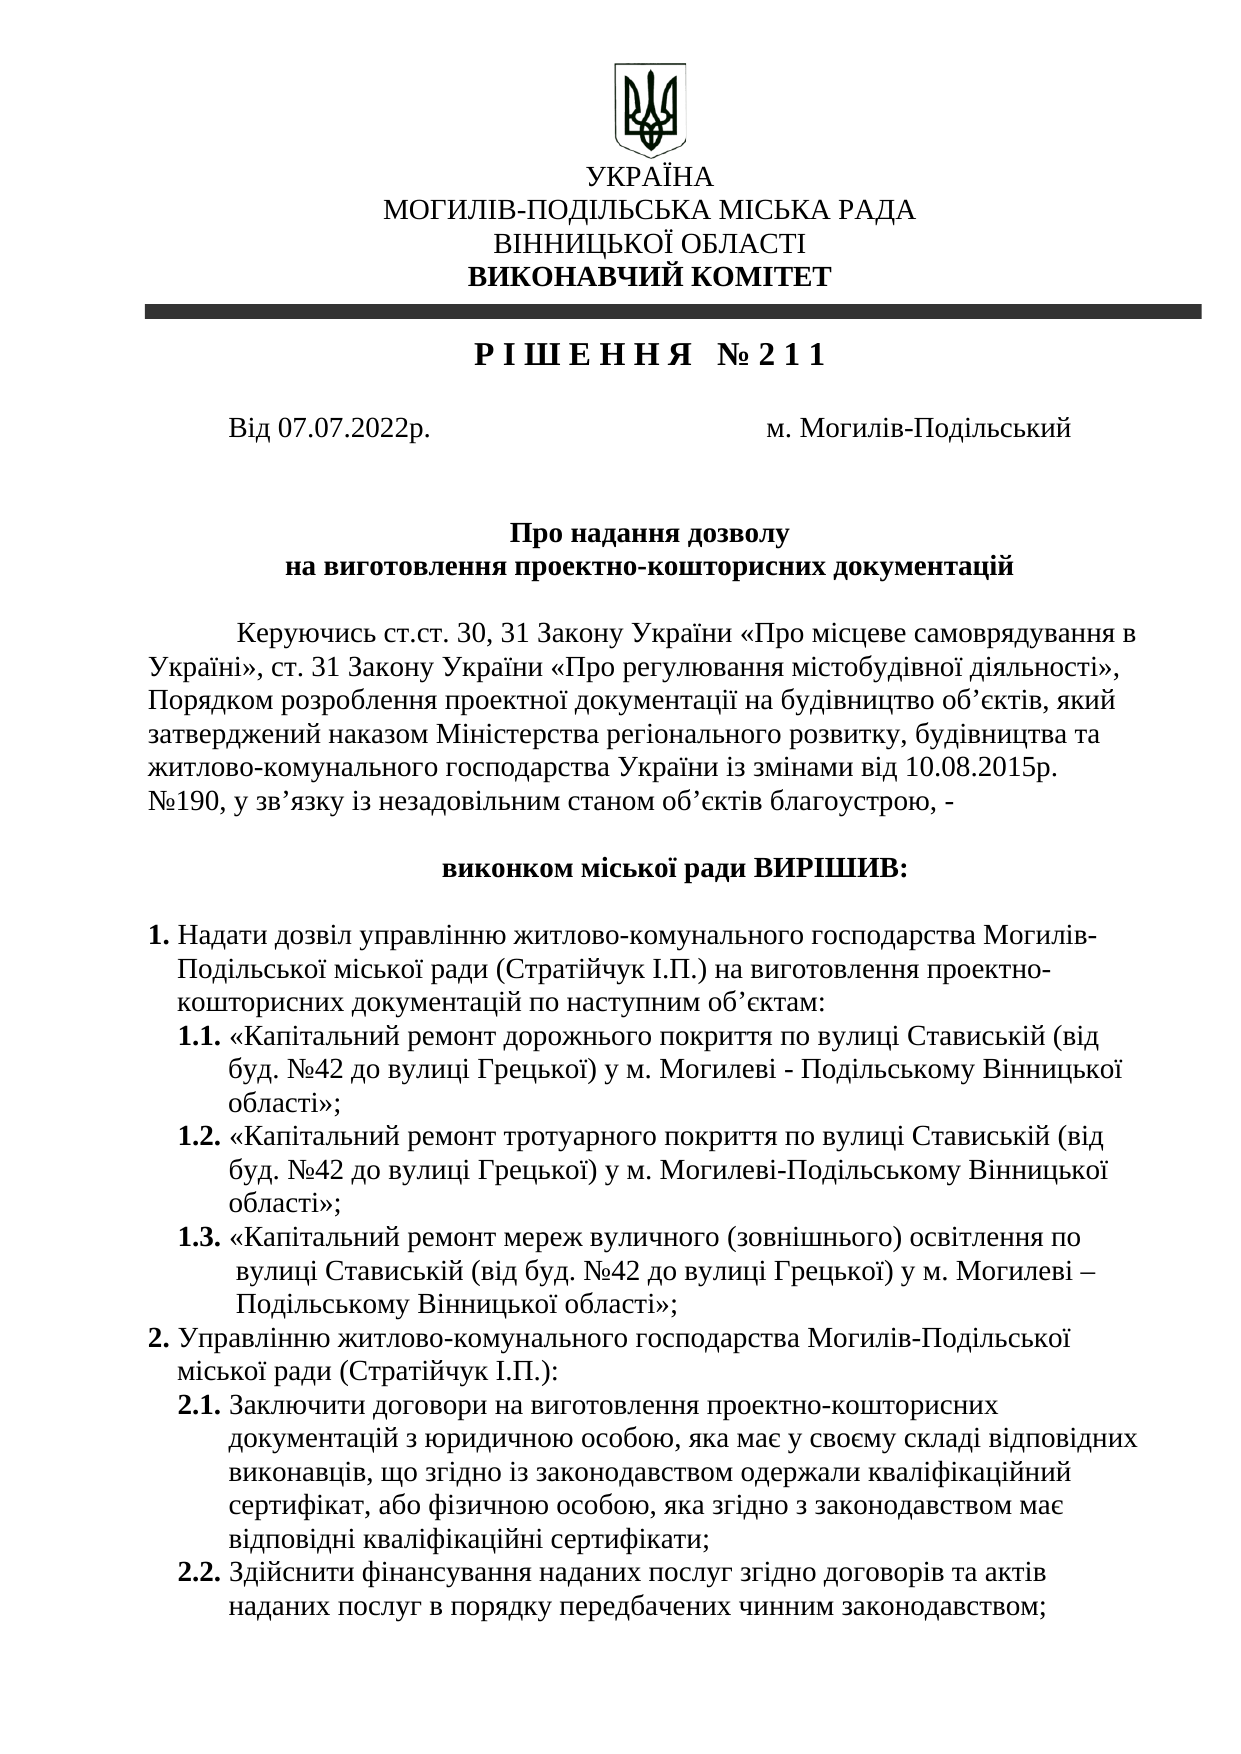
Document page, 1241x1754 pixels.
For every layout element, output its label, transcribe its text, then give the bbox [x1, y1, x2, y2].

text кошторисних документацій по наступним об’єктам: [148, 984, 1152, 1018]
text УКРАЇНА МОГИЛІВ-ПОДІЛЬСЬКА МІСЬКА РАДА ВІННИЦЬКОЇ ОБЛАСТІ [148, 159, 1152, 259]
list Надати дозвіл управлінню житлово-комунального господарства Могилів- [148, 917, 1152, 951]
text Подільської міської ради (Стратійчук І.П.) на виготовлення проектно- [148, 951, 1152, 984]
text міської ради (Стратійчук І.П.): [148, 1353, 1152, 1387]
text вулиці Ставиській (від буд. №42 до вулиці Грецької) у м. Могилеві – [177, 1253, 1152, 1286]
text області»; [148, 1085, 1152, 1118]
text документацій з юридичною особою, яка має у своєму складі відповідних [177, 1420, 1152, 1454]
list «Капітальний ремонт тротуарного покриття по вулиці Ставиській (від [148, 1118, 1152, 1152]
text №190, у зв’язку із незадовільним станом об’єктів благоустрою, - [148, 783, 1152, 817]
text ВИКОНАВЧИЙ КОМІТЕТ [148, 259, 1152, 293]
list «Капітальний ремонт дорожнього покриття по вулиці Ставиській (від [148, 1018, 1152, 1051]
list Заключити договори на виготовлення проектно-кошторисних [148, 1387, 1152, 1420]
list Здійснити фінансування наданих послуг згідно договорів та актів [148, 1554, 1152, 1588]
list «Капітальний ремонт мереж вуличного (зовнішнього) освітлення по [148, 1219, 1152, 1253]
text наданих послуг в порядку передбачених чинним законодавством; [177, 1588, 1152, 1622]
text РІШЕННЯ №211 [148, 319, 1152, 373]
text буд. №42 до вулиці Грецької) у м. Могилеві-Подільському Вінницької [177, 1152, 1152, 1186]
text буд. №42 до вулиці Грецької) у м. Могилеві - Подільському Вінницької [148, 1051, 1152, 1085]
text області»; [177, 1186, 1152, 1219]
text Про надання дозволу [148, 515, 1152, 548]
text сертифікат, або фізичною особою, яка згідно з законодавством має [177, 1487, 1152, 1521]
text виконавців, що згідно із законодавством одержали кваліфікаційний [177, 1454, 1152, 1487]
text Подільському Вінницької області»; [177, 1286, 1152, 1320]
text Керуючись ст.ст. 30, 31 Закону України «Про місцеве самоврядування в Україні», ст. 31 Закону України «Про регулювання містобудівної діяльності», Порядком розроблення проектної документації на будівництво об’єктів, який затверджений наказом Міністерства регіонального розвитку, будівництва та житлово-комунального господарства України із змінами від 10.08.2015р. [148, 615, 1152, 783]
list Управлінню житлово-комунального господарства Могилів-Подільської [148, 1320, 1152, 1353]
text виконком міської ради ВИРІШИВ: [148, 850, 1152, 884]
text відповідні кваліфікаційні сертифікати; [177, 1521, 1152, 1554]
picture [614, 63, 687, 159]
text на виготовлення проектно-кошторисних документацій [148, 548, 1152, 582]
text Від 07.07.2022р. м. Могилів-Подільський [148, 410, 1152, 444]
